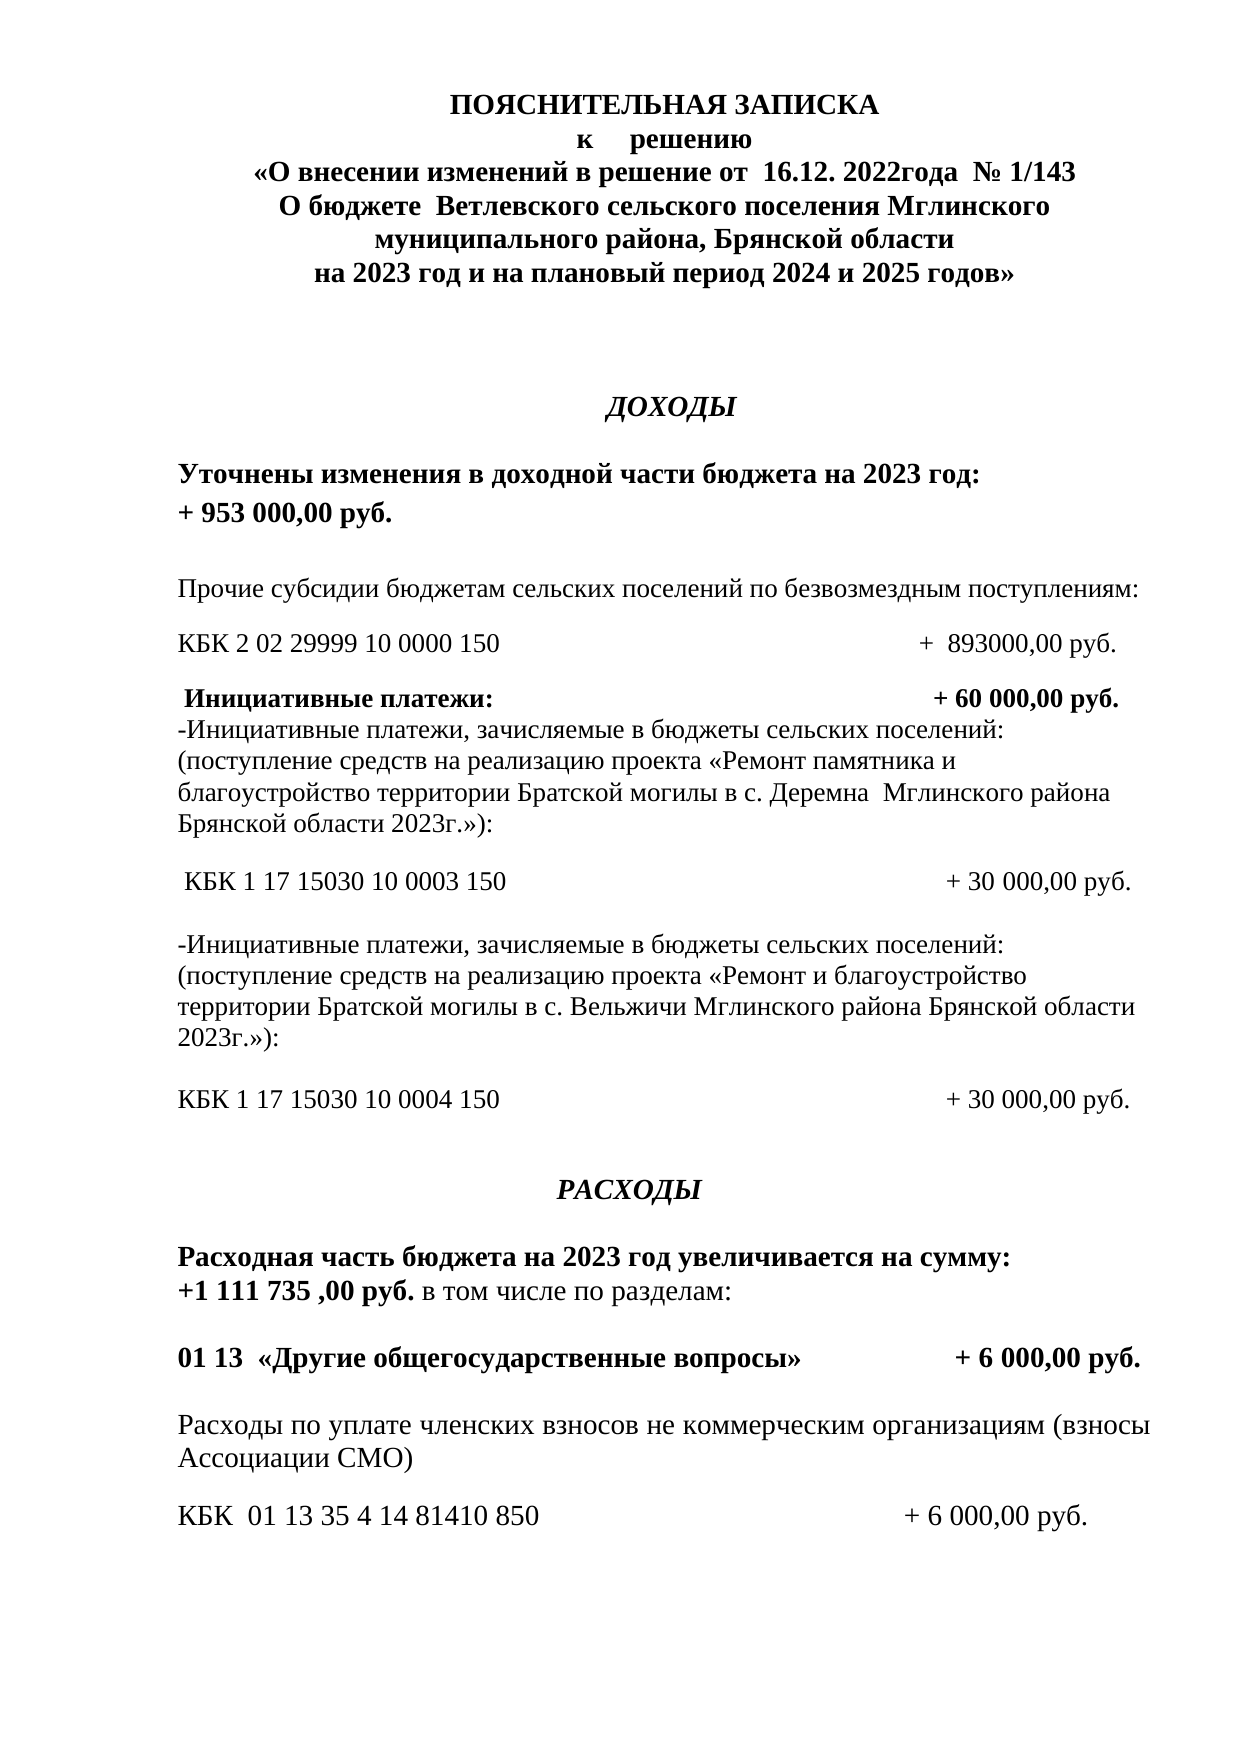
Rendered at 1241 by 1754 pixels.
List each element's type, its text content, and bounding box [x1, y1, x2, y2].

text Расходы по уплате членских взносов не коммерческим организациям (взносы Ассоциации СМО) [177, 1407, 1152, 1474]
text Инициативные платежи: + 60 000,00 руб. [177, 682, 1152, 713]
text «О внесении изменений в решение от 16.12. 2022года № 1/143 [177, 154, 1152, 188]
text -Инициативные платежи, зачисляемые в бюджеты сельских поселений: (поступление средств на реализацию проекта «Ремонт и благоустройство территории Братской могилы в с. Вельжичи Мглинского района Брянской области 2023г.»): [177, 928, 1152, 1052]
text Уточнены изменения в доходной части бюджета на 2023 год: + 953 000,00 руб. [177, 456, 1152, 528]
text -Инициативные платежи, зачисляемые в бюджеты сельских поселений: (поступление средств на реализацию проекта «Ремонт памятника и благоустройство территории Братской могилы в с. Деремна Мглинского района Брянской области 2023г.»): [177, 713, 1152, 838]
text КБК 2 02 29999 10 0000 150 + 893000,00 руб. [177, 627, 1152, 658]
text ДОХОДЫ [177, 389, 1152, 423]
text на 2023 год и на плановый период 2024 и 2025 годов» [177, 255, 1152, 288]
text О бюджете Ветлевского сельского поселения Мглинского муниципального района, Брянской области [177, 188, 1152, 255]
text КБК 1 17 15030 10 0004 150 + 30 000,00 руб. [177, 1083, 1152, 1115]
text ПОЯСНИТЕЛЬНАЯ ЗАПИСКА [177, 87, 1152, 121]
text Прочие субсидии бюджетам сельских поселений по безвозмездным поступлениям: [177, 572, 1152, 603]
text Расходная часть бюджета на 2023 год увеличивается на сумму: +1 111 735 ,00 руб. в том числе по разделам: [177, 1239, 1152, 1306]
text КБК 1 17 15030 10 0003 150 + 30 000,00 руб. [177, 866, 1152, 897]
text 01 13 «Другие общегосударственные вопросы» + 6 000,00 руб. [177, 1340, 1152, 1373]
text РАСХОДЫ [177, 1172, 1152, 1206]
text к решению [177, 121, 1152, 154]
text КБК 01 13 35 4 14 81410 850 + 6 000,00 руб. [177, 1498, 1152, 1532]
